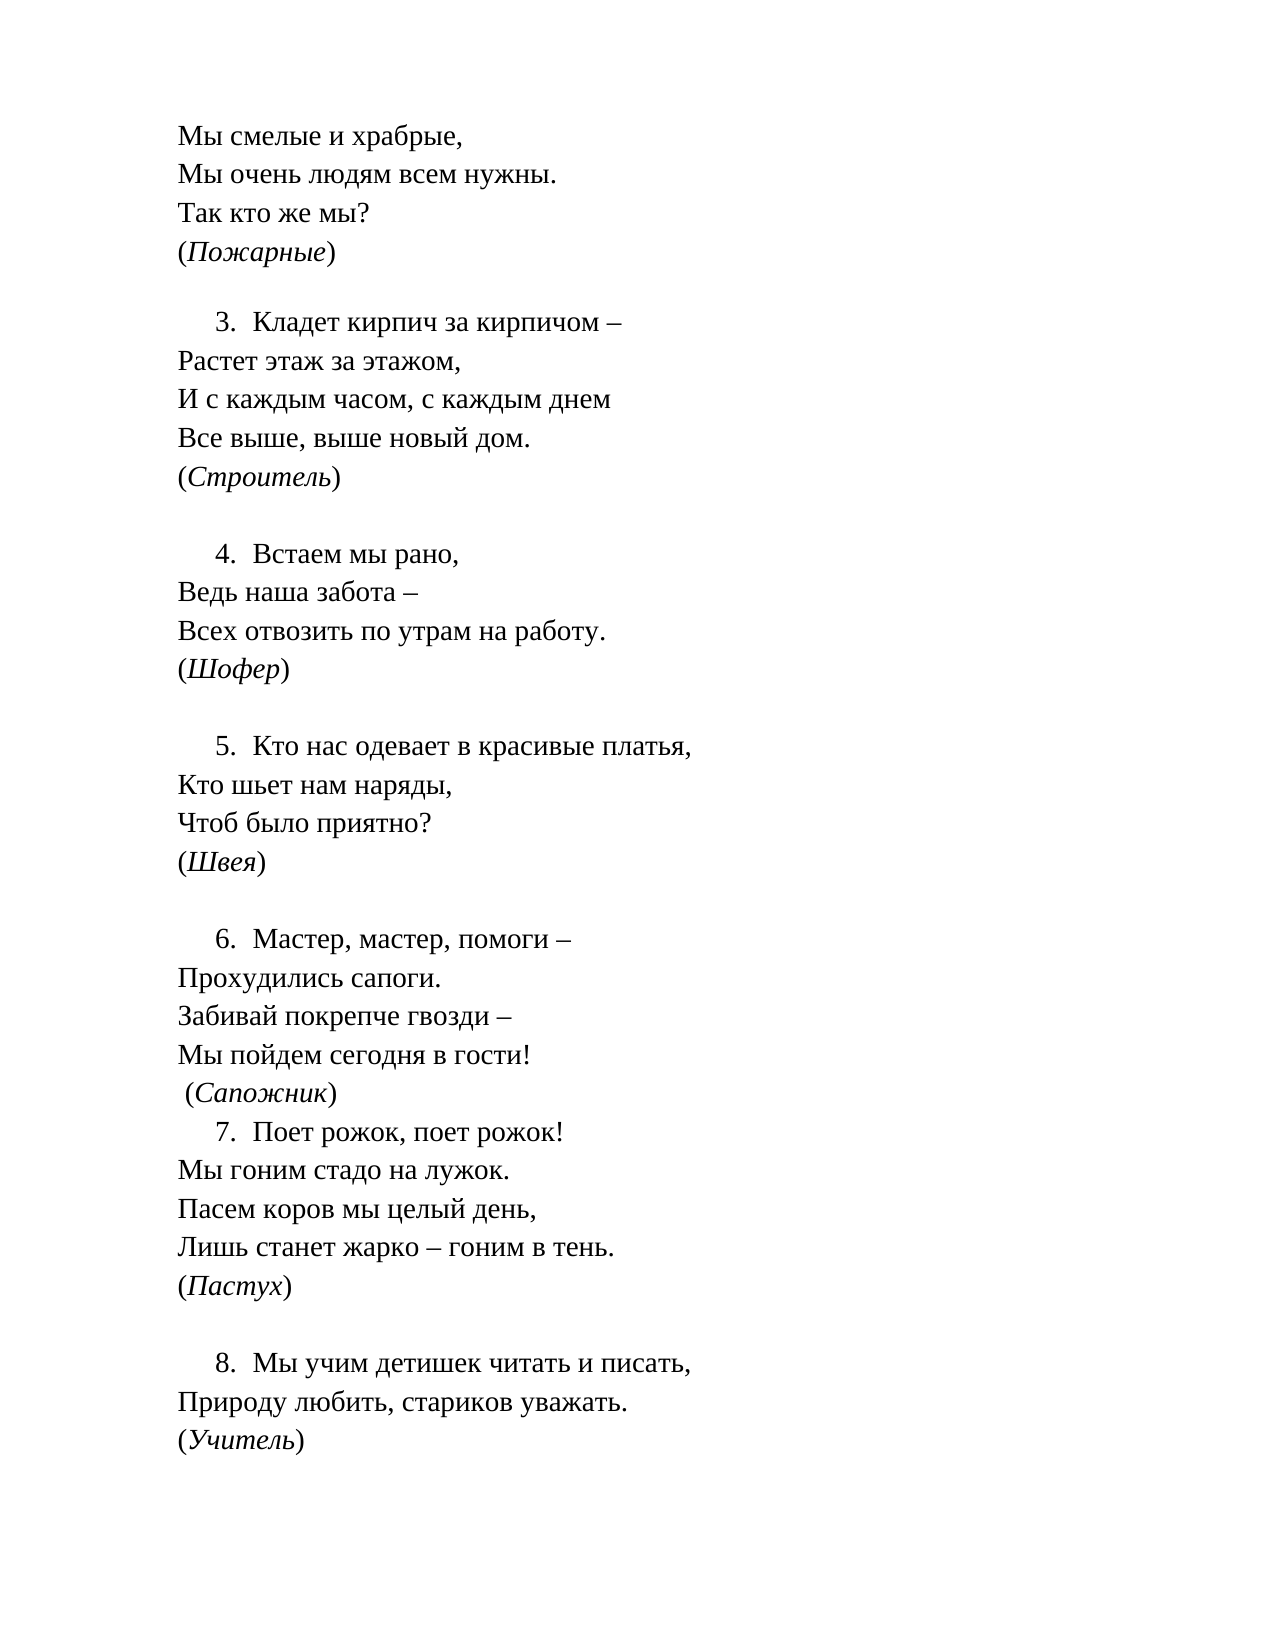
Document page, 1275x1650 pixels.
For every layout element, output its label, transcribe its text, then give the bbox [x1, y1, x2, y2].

text Ведь наша забота – [177, 574, 1216, 608]
text Природу любить, стариков уважать. [177, 1384, 1216, 1417]
list Кто нас одевает в красивые платья, [215, 728, 1216, 762]
list Мы учим детишек читать и писать, [215, 1345, 1216, 1379]
text (Швея) [177, 844, 1216, 878]
text Мы гоним стадо на лужок. [177, 1152, 1216, 1186]
text Забивай покрепче гвозди – [177, 998, 1216, 1032]
list Встаем мы рано, [215, 536, 1216, 569]
text (Строитель) [177, 459, 1216, 492]
text Все выше, выше новый дом. [177, 420, 1216, 454]
text (Пожарные) [177, 234, 1216, 267]
text Растет этаж за этажом, [177, 343, 1216, 377]
text Чтоб было приятно? [177, 806, 1216, 839]
text Кто шьет нам наряды, [177, 767, 1216, 801]
text (Пастух) [177, 1268, 1216, 1302]
text (Шофер) [177, 651, 1216, 685]
text Так кто же мы? [177, 195, 1216, 229]
text Прохудились сапоги. [177, 960, 1216, 993]
text (Сапожник) [177, 1075, 1216, 1109]
text Мы очень людям всем нужны. [177, 157, 1216, 190]
list Кладет кирпич за кирпичом – [215, 304, 1216, 338]
list Мастер, мастер, помоги – [215, 921, 1216, 955]
text Всех отвозить по утрам на работу. [177, 613, 1216, 646]
text (Учитель) [177, 1422, 1216, 1456]
text И с каждым часом, с каждым днем [177, 382, 1216, 415]
text Лишь станет жарко – гоним в тень. [177, 1229, 1216, 1263]
list Поет рожок, поет рожок! [215, 1114, 1216, 1147]
text Мы пойдем сегодня в гости! [177, 1037, 1216, 1070]
text Пасем коров мы целый день, [177, 1191, 1216, 1224]
text Мы смелые и храбрые, [177, 118, 1216, 152]
